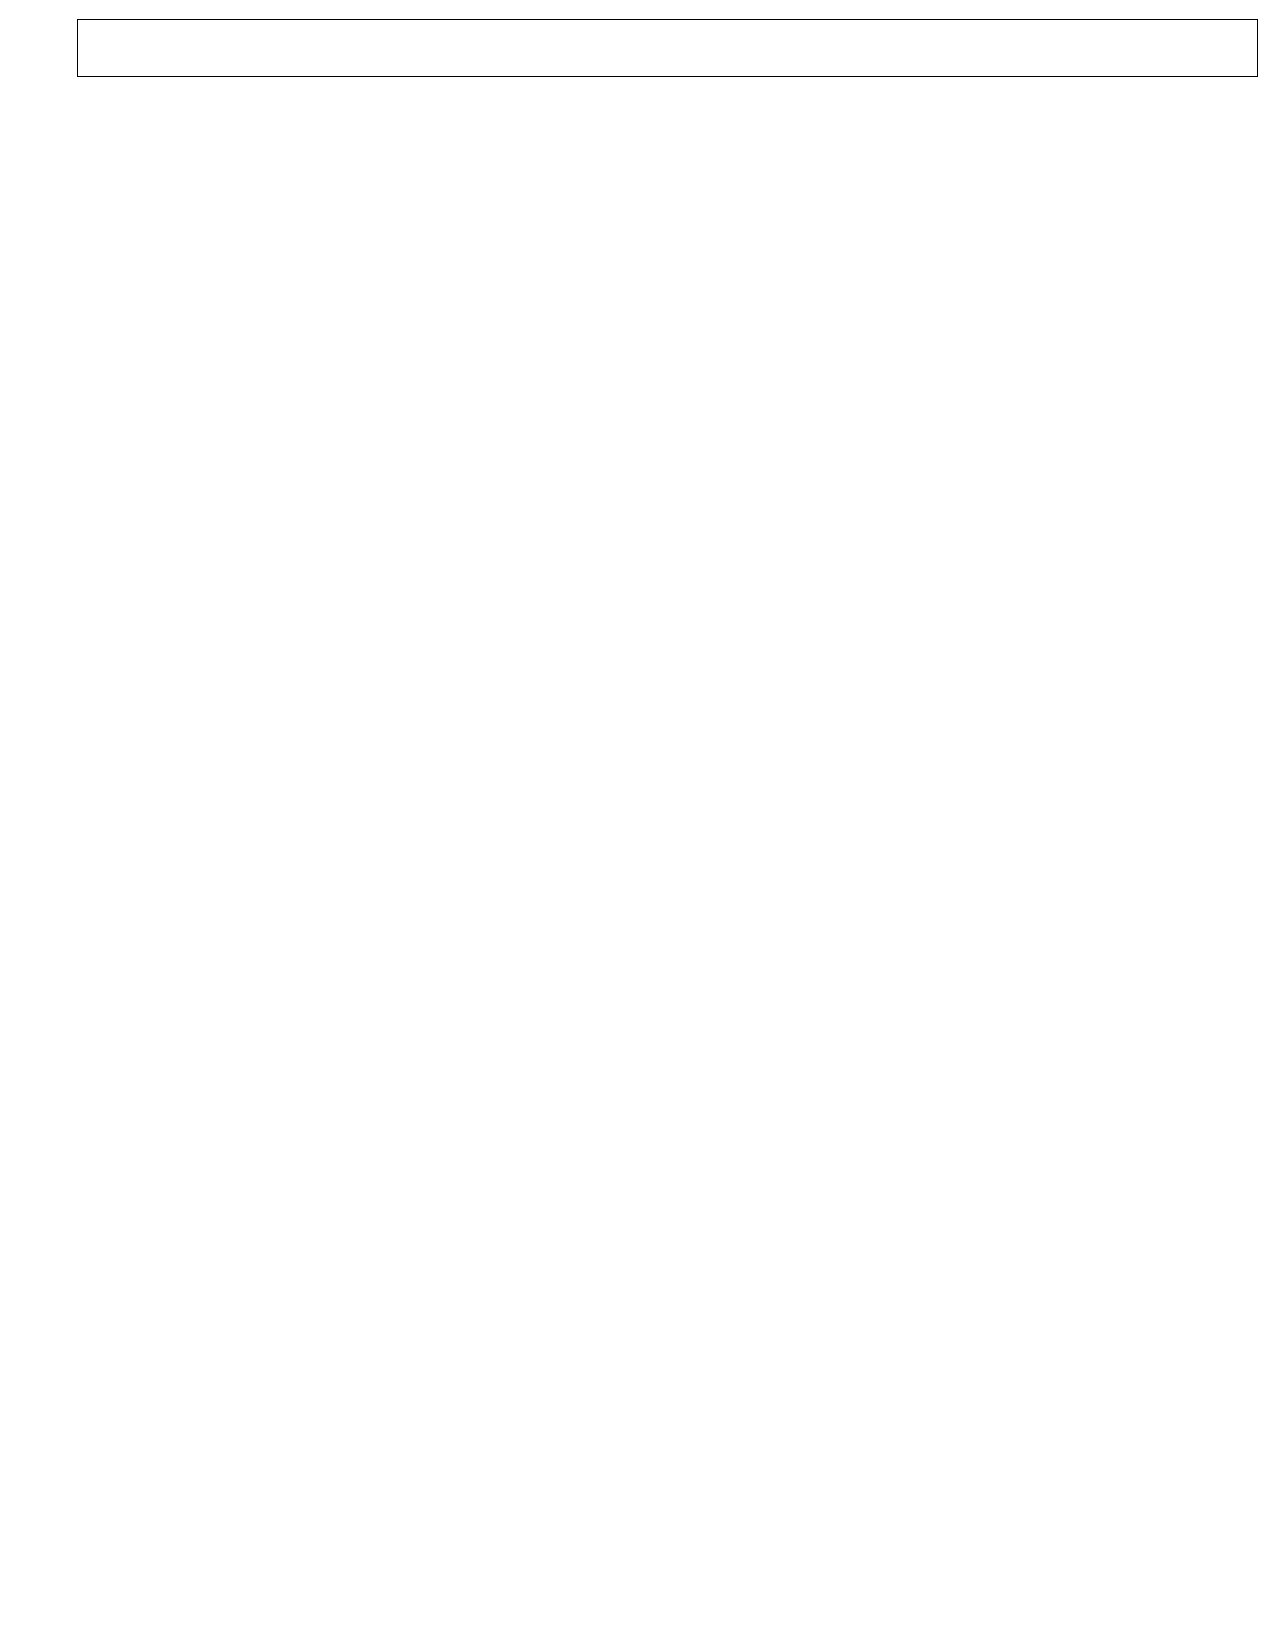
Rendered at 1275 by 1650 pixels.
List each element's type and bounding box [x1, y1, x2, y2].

table_header [78, 20, 1257, 76]
